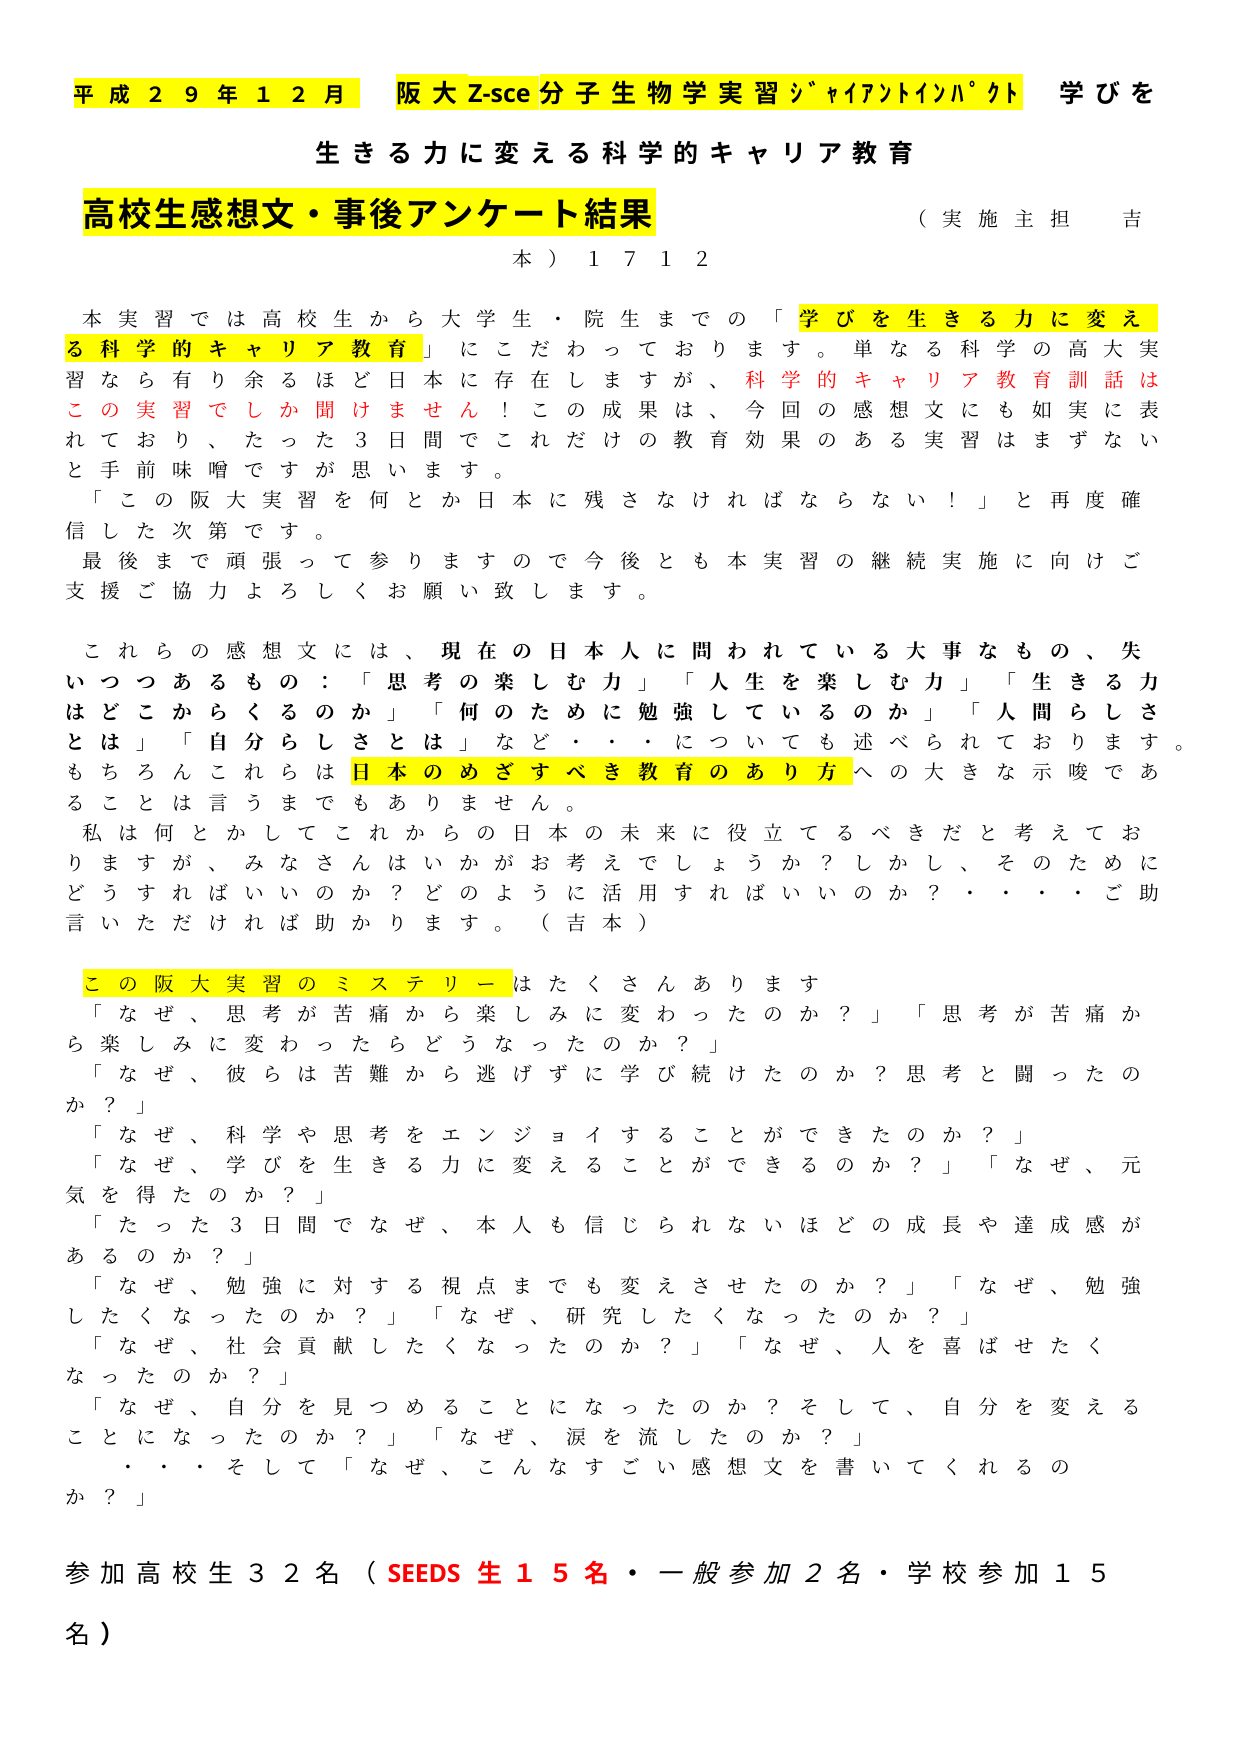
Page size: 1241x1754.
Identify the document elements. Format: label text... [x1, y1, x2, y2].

text 「なぜ、彼らは苦難から逃げずに学び続けたのか？思考と闘ったのか？」 [65, 1058, 1176, 1119]
text これらの感想文には、現在の日本人に問われている大事なもの、失いつつあるもの：「思考の楽しむ力」「人生を楽しむ力」「生きる力はどこからくるのか」「何のために勉強しているのか」「人間らしさとは」「自分らしさとは」など・・・についても述べられております。もちろんこれらは日本のめざすべき教育のあり方への大きな示唆であることは言うまでもありません。 [65, 635, 1176, 817]
text 「なぜ、自分を見つめることになったのか？そして、自分を変えることになったのか？」「なぜ、涙を流したのか？」 [65, 1391, 1176, 1451]
text この阪大実習のミステリーはたくさんあります [65, 968, 1176, 998]
text 本実習では高校生から大学生・院生までの「学びを生きる力に変える科学的キャリア教育」にこだわっております。単なる科学の高大実習なら有り余るほど日本に存在しますが、科学的キャリア教育訓話はこの実習でしか聞けません！この成果は、今回の感想文にも如実に表れており、たった３日間でこれだけの教育効果のある実習はまずないと手前味噌ですが思います。 [65, 303, 1176, 484]
text 「なぜ、勉強に対する視点までも変えさせたのか？」「なぜ、勉強したくなったのか？」「なぜ、研究したくなったのか？」 [65, 1270, 1176, 1330]
text 「なぜ、思考が苦痛から楽しみに変わったのか？」「思考が苦痛から楽しみに変わったらどうなったのか？」 [65, 998, 1176, 1058]
text 「たった３日間でなぜ、本人も信じられないほどの成長や達成感があるのか？」 [65, 1209, 1176, 1270]
text 私は何とかしてこれからの日本の未来に役立てるべきだと考えておりますが、みなさんはいかがお考えでしょうか？しかし、そのためにどうすればいいのか？どのように活用すればいいのか？・・・・ご助言いただければ助かります。（吉本） [65, 817, 1176, 937]
text 高校生感想文・事後アンケート結果 （実施主担 吉本）１７１２ [65, 182, 1176, 273]
text 平成２９年１２月 阪大Z-sce分子生物学実習ｼﾞｬｲｱﾝﾄｲﾝﾊﾟｸﾄ 学びを生きる力に変える科学的キャリア教育 [65, 61, 1176, 182]
text 最後まで頑張って参りますので今後とも本実習の継続実施に向けご支援ご協力よろしくお願い致します。 [65, 545, 1176, 605]
text 「この阪大実習を何とか日本に残さなければならない！」と再度確信した次第です。 [65, 484, 1176, 545]
text 「なぜ、学びを生きる力に変えることができるのか？」「なぜ、元気を得たのか？」 [65, 1149, 1176, 1209]
text 「なぜ、社会貢献したくなったのか？」「なぜ、人を喜ばせたくなったのか？」 [65, 1330, 1176, 1391]
text ・・・そして「なぜ、こんなすごい感想文を書いてくれるのか？」 [65, 1451, 1176, 1511]
text 「なぜ、科学や思考をエンジョイすることができたのか？」 [65, 1119, 1176, 1149]
text 参加高校生３２名（SEEDS生１５名・一般参加２名・学校参加１５名） [65, 1542, 1176, 1662]
